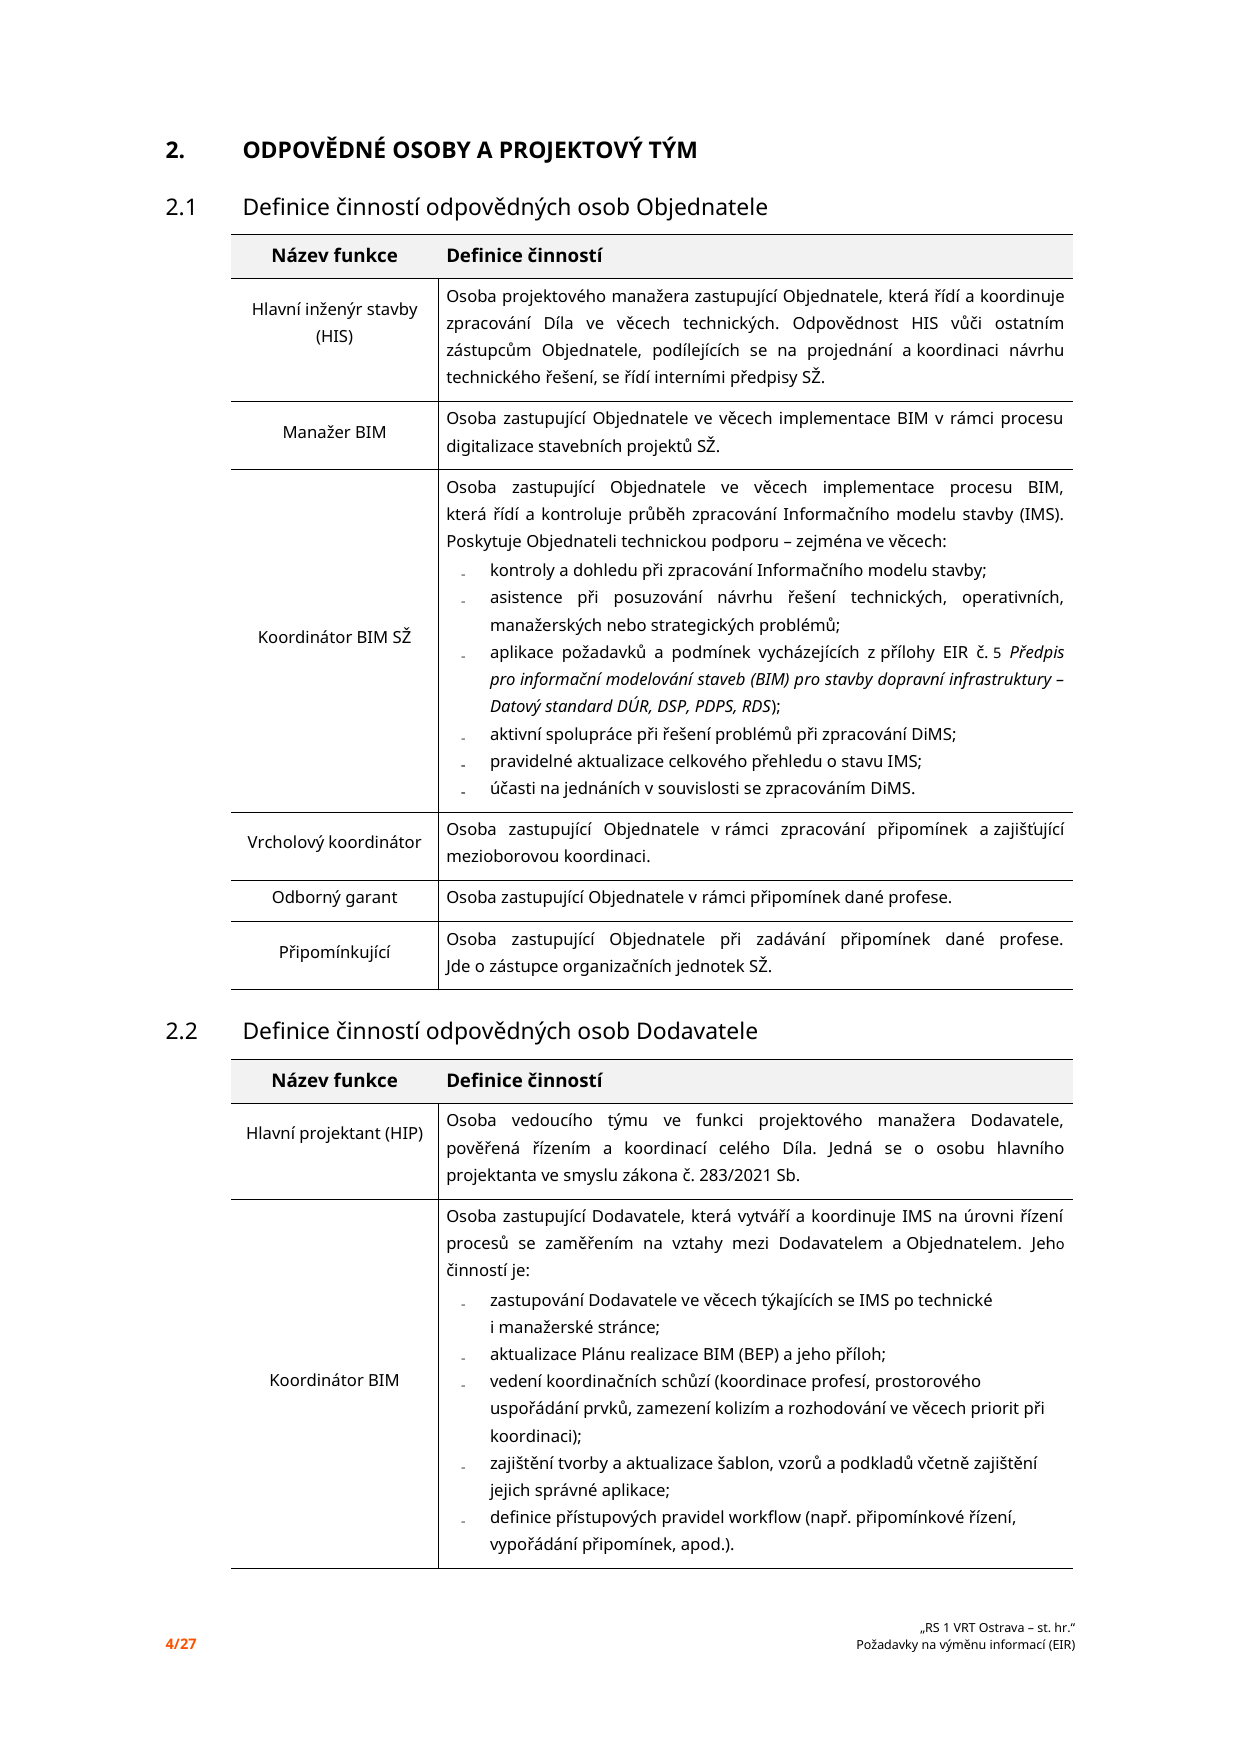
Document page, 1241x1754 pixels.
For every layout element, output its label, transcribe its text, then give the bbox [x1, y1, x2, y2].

table_cell Koordinátor BIM SŽ [231, 470, 438, 811]
table_cell Vrcholový koordinátor [231, 813, 438, 880]
table_header Název funkce [231, 235, 438, 278]
table_cell Osoba projektového manažera zastupující Objednatele, která řídí a koordinuje zpracování Díla ve věcech technických. Odpovědnost HIS vůči ostatním zástupcům Objednatele, podílejících se na projednání a koordinaci návrhu technického řešení, se řídí interními předpisy SŽ. [439, 279, 1073, 401]
table_header Název funkce [231, 1060, 438, 1103]
table_cell Hlavní projektant (HIP) [231, 1104, 438, 1198]
table_cell Koordinátor BIM [231, 1200, 438, 1568]
table_header Definice činností [438, 1060, 1073, 1103]
table_cell Osoba zastupující Dodavatele, která vytváří a koordinuje IMS na úrovni řízení procesů se zaměřením na vztahy mezi Dodavatelem a Objednatelem. Jeho činností je: zastupování Dodavatele ve věcech týkajících se IMS po technické i manažerské stránce; aktualizace Plánu realizace BIM (BEP) a jeho příloh; vedení koordinačních schůzí (koordinace profesí, prostorového uspořádání prvků, zamezení kolizím a rozhodování ve věcech priorit při koordinaci); zajištění tvorby a aktualizace šablon, vzorů a podkladů včetně zajištění jejich správné aplikace; definice přístupových pravidel workflow (např. připomínkové řízení, vypořádání připomínek, apod.). [439, 1200, 1073, 1568]
table_cell Manažer BIM [231, 402, 438, 469]
table_cell Odborný garant [231, 881, 438, 921]
text Definice činností odpovědných osob Objednatele [165, 191, 1075, 222]
table_cell Osoba zastupující Objednatele v rámci zpracování připomínek a zajišťující mezioborovou koordinaci. [439, 813, 1073, 880]
text Odpovědné osoby a Projektový tým [165, 134, 1075, 166]
table_header Definice činností [438, 235, 1073, 278]
text Definice činností odpovědných osob Dodavatele [165, 1015, 1075, 1047]
table_cell Osoba zastupující Objednatele ve věcech implementace BIM v rámci procesu digitalizace stavebních projektů SŽ. [439, 402, 1073, 469]
table_cell Hlavní inženýr stavby (HIS) [231, 279, 438, 401]
table_cell Osoba zastupující Objednatele při zadávání připomínek dané profese. Jde o zástupce organizačních jednotek SŽ. [439, 922, 1073, 989]
table_cell Osoba zastupující Objednatele v rámci připomínek dané profese. [439, 881, 1073, 921]
table_cell Osoba zastupující Objednatele ve věcech implementace procesu BIM, která řídí a kontroluje průběh zpracování Informačního modelu stavby (IMS). Poskytuje Objednateli technickou podporu – zejména ve věcech: kontroly a dohledu při zpracování Informačního modelu stavby; asistence při posuzování návrhu řešení technických, operativních, manažerských nebo strategických problémů; aplikace požadavků a podmínek vycházejících z přílohy EIR č. 5 Předpis pro informační modelování staveb (BIM) pro stavby dopravní infrastruktury – Datový standard DÚR, DSP, PDPS, RDS); aktivní spolupráce při řešení problémů při zpracování DiMS; pravidelné aktualizace celkového přehledu o stavu IMS; účasti na jednáních v souvislosti se zpracováním DiMS. [439, 470, 1073, 811]
table_cell Připomínkující [231, 922, 438, 989]
table_cell Osoba vedoucího týmu ve funkci projektového manažera Dodavatele, pověřená řízením a koordinací celého Díla. Jedná se o osobu hlavního projektanta ve smyslu zákona č. 283/2021 Sb. [439, 1104, 1073, 1198]
